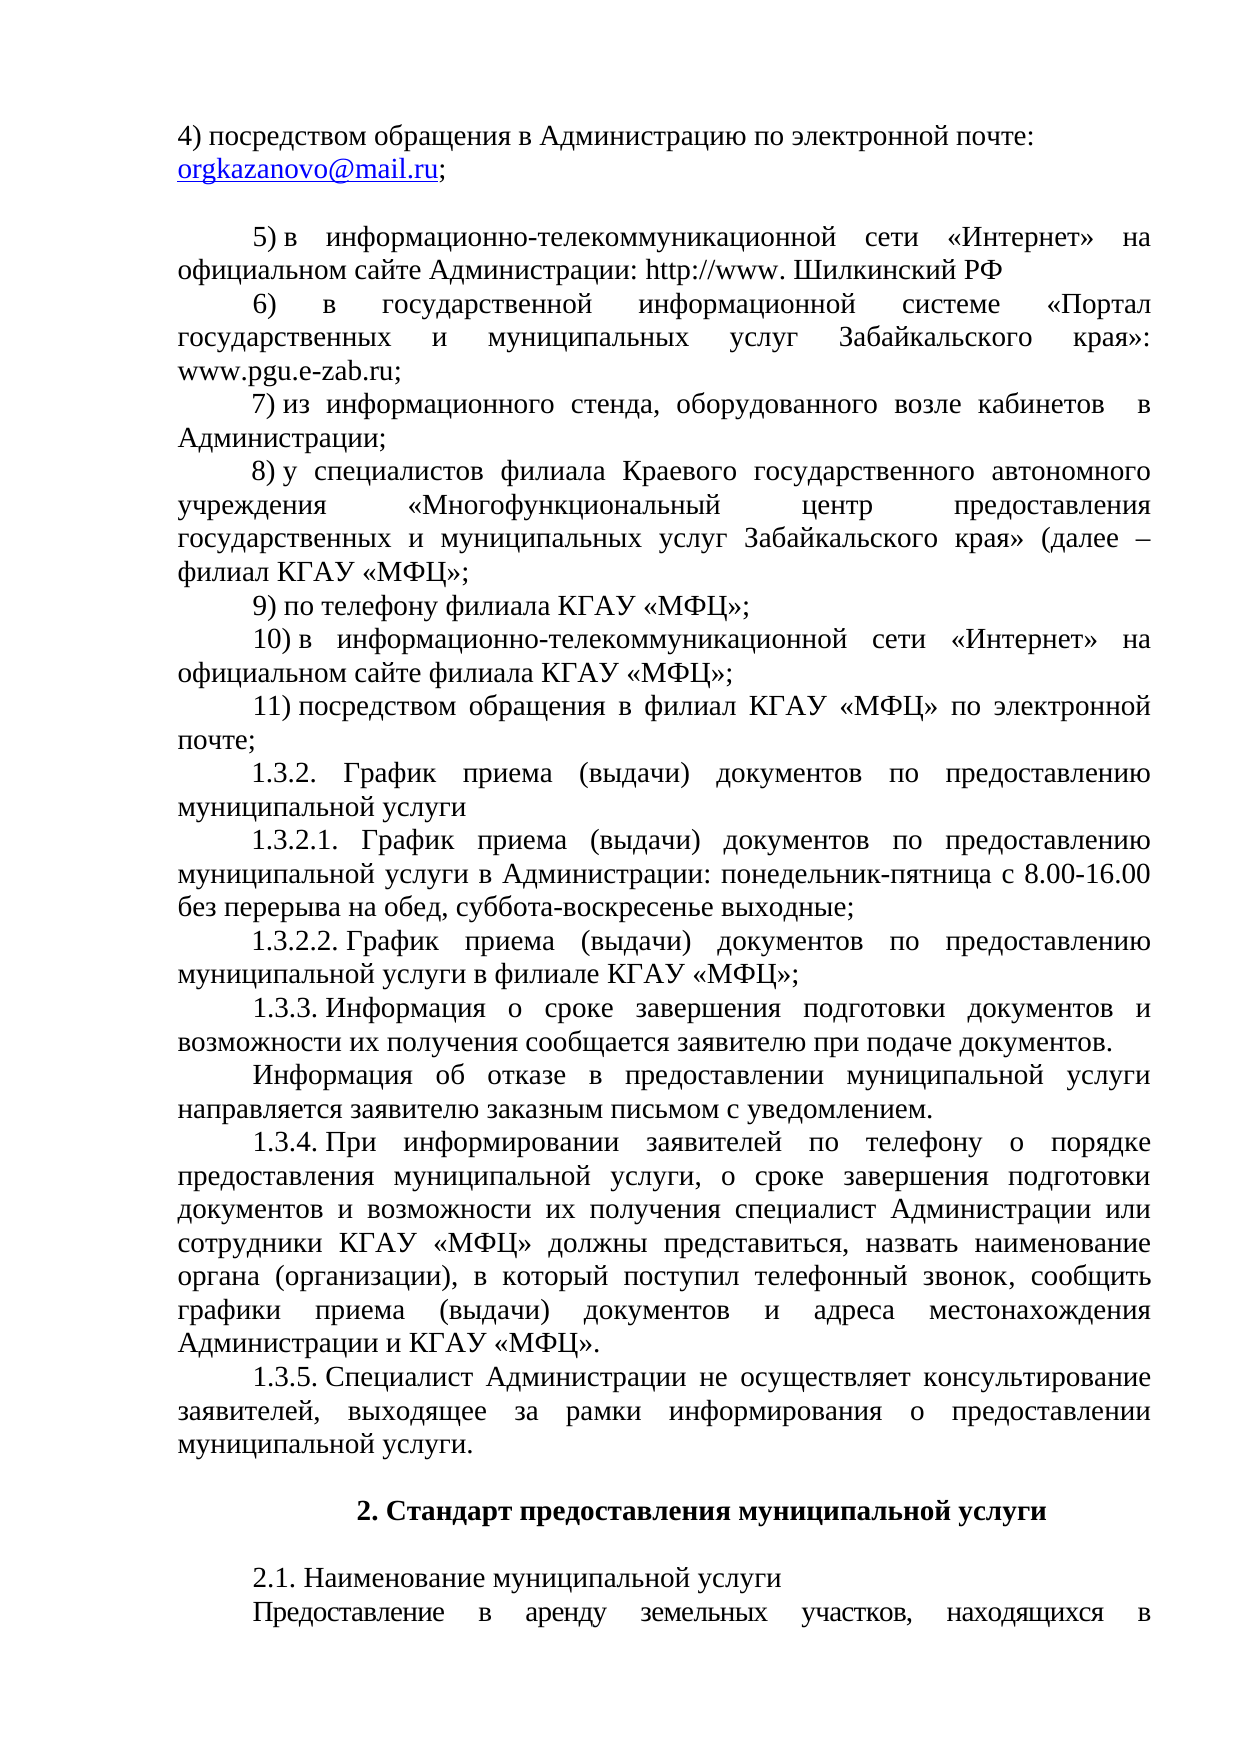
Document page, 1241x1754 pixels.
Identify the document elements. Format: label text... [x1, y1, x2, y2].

text 2.1. Наименование муниципальной услуги [177, 1560, 1152, 1594]
text 8) у специалистов филиала Краевого государственного автономного учреждения «Многофункциональный центр предоставления государственных и муниципальных услуг Забайкальского края» (далее – филиал КГАУ «МФЦ»; [177, 453, 1152, 588]
text 1.3.2.1. График приема (выдачи) документов по предоставлению муниципальной услуги в Администрации: понедельник-пятница с 8.00-16.00 без перерыва на обед, суббота-воскресенье выходные; [177, 822, 1152, 923]
text 1.3.5. Специалист Администрации не осуществляет консультирование заявителей, выходящее за рамки информирования о предоставлении муниципальной услуги. [177, 1359, 1152, 1460]
text 2. Стандарт предоставления муниципальной услуги [177, 1493, 1152, 1527]
text 7) из информационного стенда, оборудованного возле кабинетов в Администрации; [177, 386, 1152, 453]
text 1.3.4. При информировании заявителей по телефону о порядке предоставления муниципальной услуги, о сроке завершения подготовки документов и возможности их получения специалист Администрации или сотрудники КГАУ «МФЦ» должны представиться, назвать наименование органа (организации), в который поступил телефонный звонок, сообщить графики приема (выдачи) документов и адреса местонахождения Администрации и КГАУ «МФЦ». [177, 1124, 1152, 1359]
text 1.3.2. График приема (выдачи) документов по предоставлению муниципальной услуги [177, 755, 1152, 822]
text 9) по телефону филиала КГАУ «МФЦ»; [177, 588, 1152, 621]
text 5) в информационно-телекоммуникационной сети «Интернет» на официальном сайте Администрации: httр://www. Шилкинский РФ [177, 219, 1152, 286]
text 1.3.3. Информация о сроке завершения подготовки документов и возможности их получения сообщается заявителю при подаче документов. [177, 990, 1152, 1057]
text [177, 1594, 1152, 1627]
text 1.3.2.2. График приема (выдачи) документов по предоставлению муниципальной услуги в филиале КГАУ «МФЦ»; [177, 923, 1152, 990]
text 6) в государственной информационной системе «Портал государственных и муниципальных услуг Забайкальского края»: www.pgu.e-zab.ru; [177, 286, 1152, 386]
text Информация об отказе в предоставлении муниципальной услуги направляется заявителю заказным письмом с уведомлением. [177, 1057, 1152, 1124]
text 10) в информационно-телекоммуникационной сети «Интернет» на официальном сайте филиала КГАУ «МФЦ»; [177, 621, 1152, 688]
text 4) посредством обращения в Администрацию по электронной почте: orgkazanovo@mail.ru; [177, 118, 1152, 185]
text 11) посредством обращения в филиал КГАУ «МФЦ» по электронной почте; [177, 688, 1152, 755]
